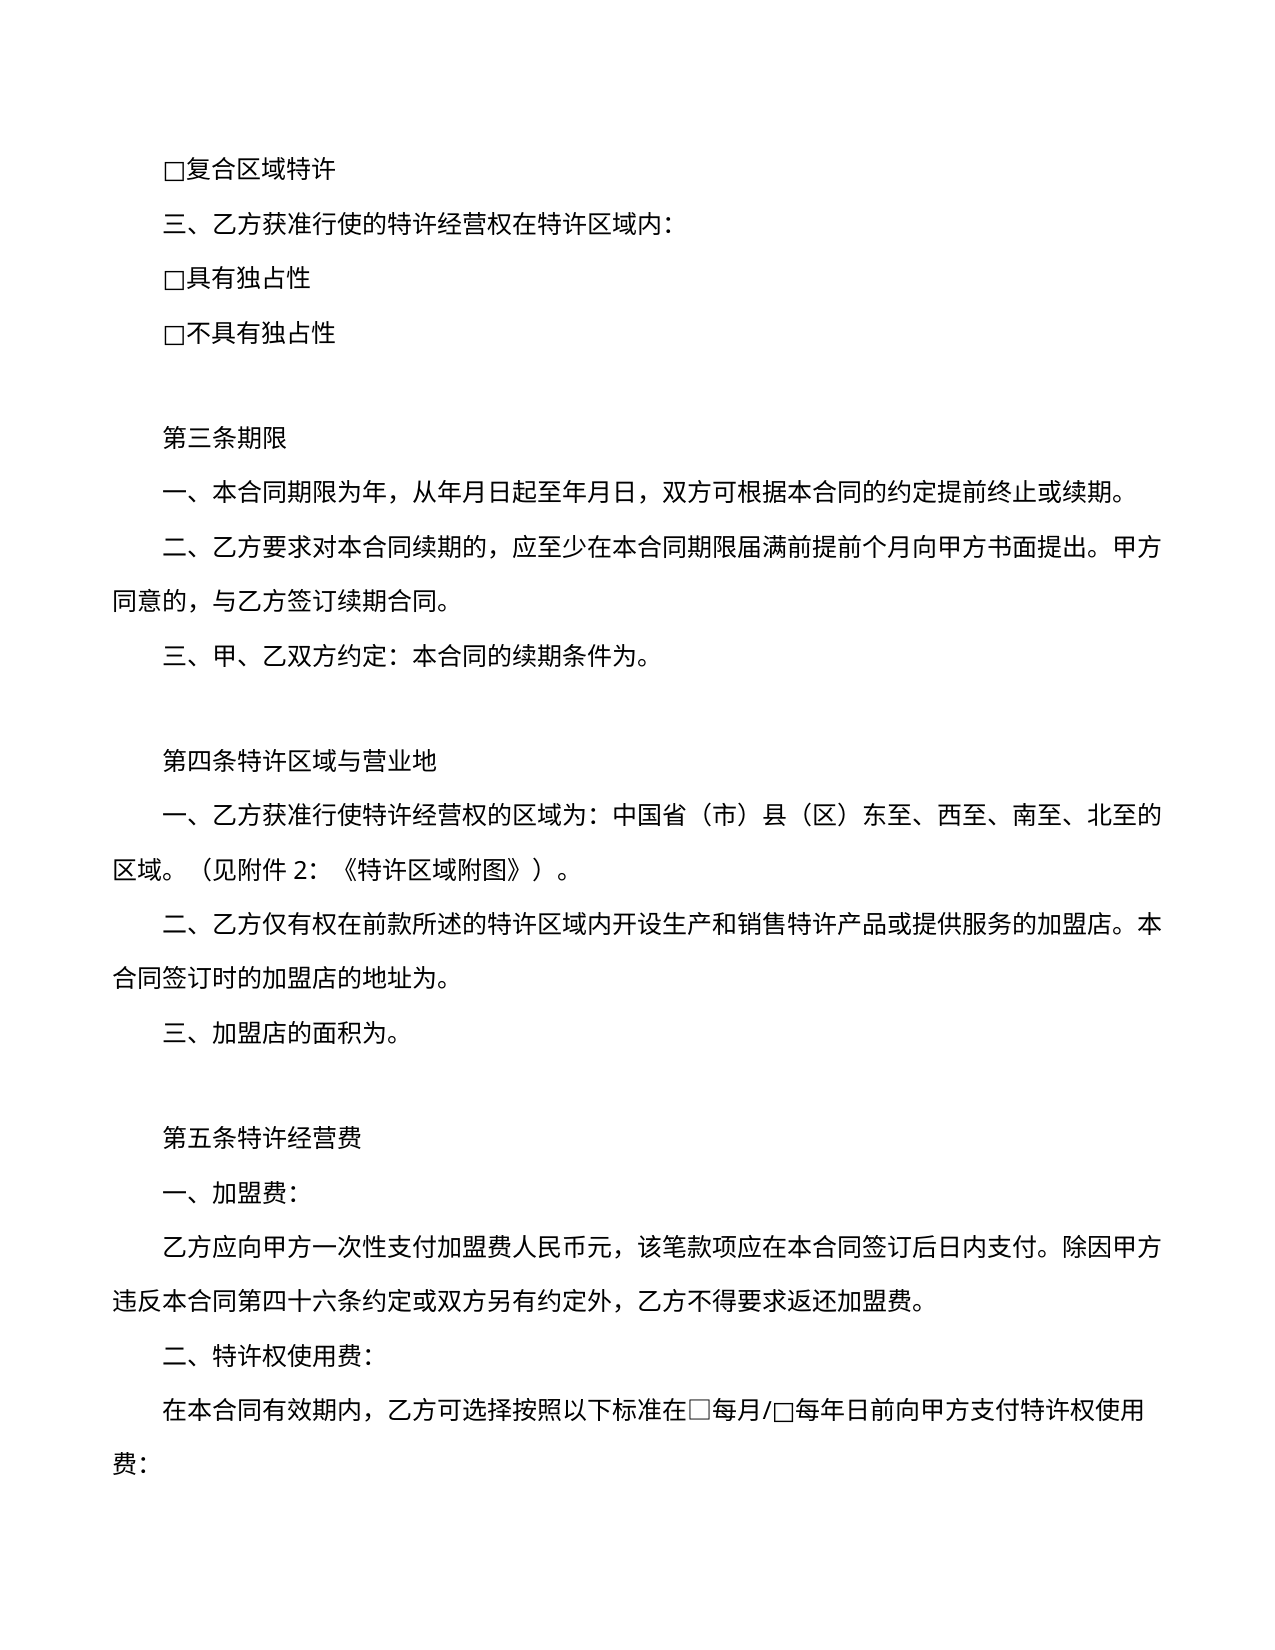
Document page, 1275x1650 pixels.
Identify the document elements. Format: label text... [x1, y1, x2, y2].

text 第五条特许经营费 [112, 1119, 1162, 1155]
text □不具有独占性 [112, 313, 1162, 349]
text 三、甲、乙双方约定：本合同的续期条件为。 [112, 636, 1162, 672]
text 乙方应向甲方一次性支付加盟费人民币元，该笔款项应在本合同签订后日内支付。除因甲方违反本合同第四十六条约定或双方另有约定外，乙方不得要求返还加盟费。 [112, 1227, 1162, 1318]
text 在本合同有效期内，乙方可选择按照以下标准在□每月/□每年日前向甲方支付特许权使用费： [112, 1391, 1162, 1481]
text 一、乙方获准行使特许经营权的区域为：中国省（市）县（区）东至、西至、南至、北至的区域。（见附件 2：《特许区域附图》）。 [112, 796, 1162, 886]
text □具有独占性 [112, 259, 1162, 295]
text 三、乙方获准行使的特许经营权在特许区域内： [112, 204, 1162, 241]
text 第四条特许区域与营业地 [112, 741, 1162, 778]
text 二、特许权使用费： [112, 1336, 1162, 1372]
text 第三条期限 [112, 418, 1162, 455]
text 一、本合同期限为年，从年月日起至年月日，双方可根据本合同的约定提前终止或续期。 [112, 473, 1162, 509]
text 二、乙方仅有权在前款所述的特许区域内开设生产和销售特许产品或提供服务的加盟店。本合同签订时的加盟店的地址为。 [112, 904, 1162, 995]
text □复合区域特许 [112, 150, 1162, 186]
text 三、加盟店的面积为。 [112, 1013, 1162, 1049]
text 二、乙方要求对本合同续期的，应至少在本合同期限届满前提前个月向甲方书面提出。甲方同意的，与乙方签订续期合同。 [112, 527, 1162, 618]
text 一、加盟费： [112, 1173, 1162, 1209]
